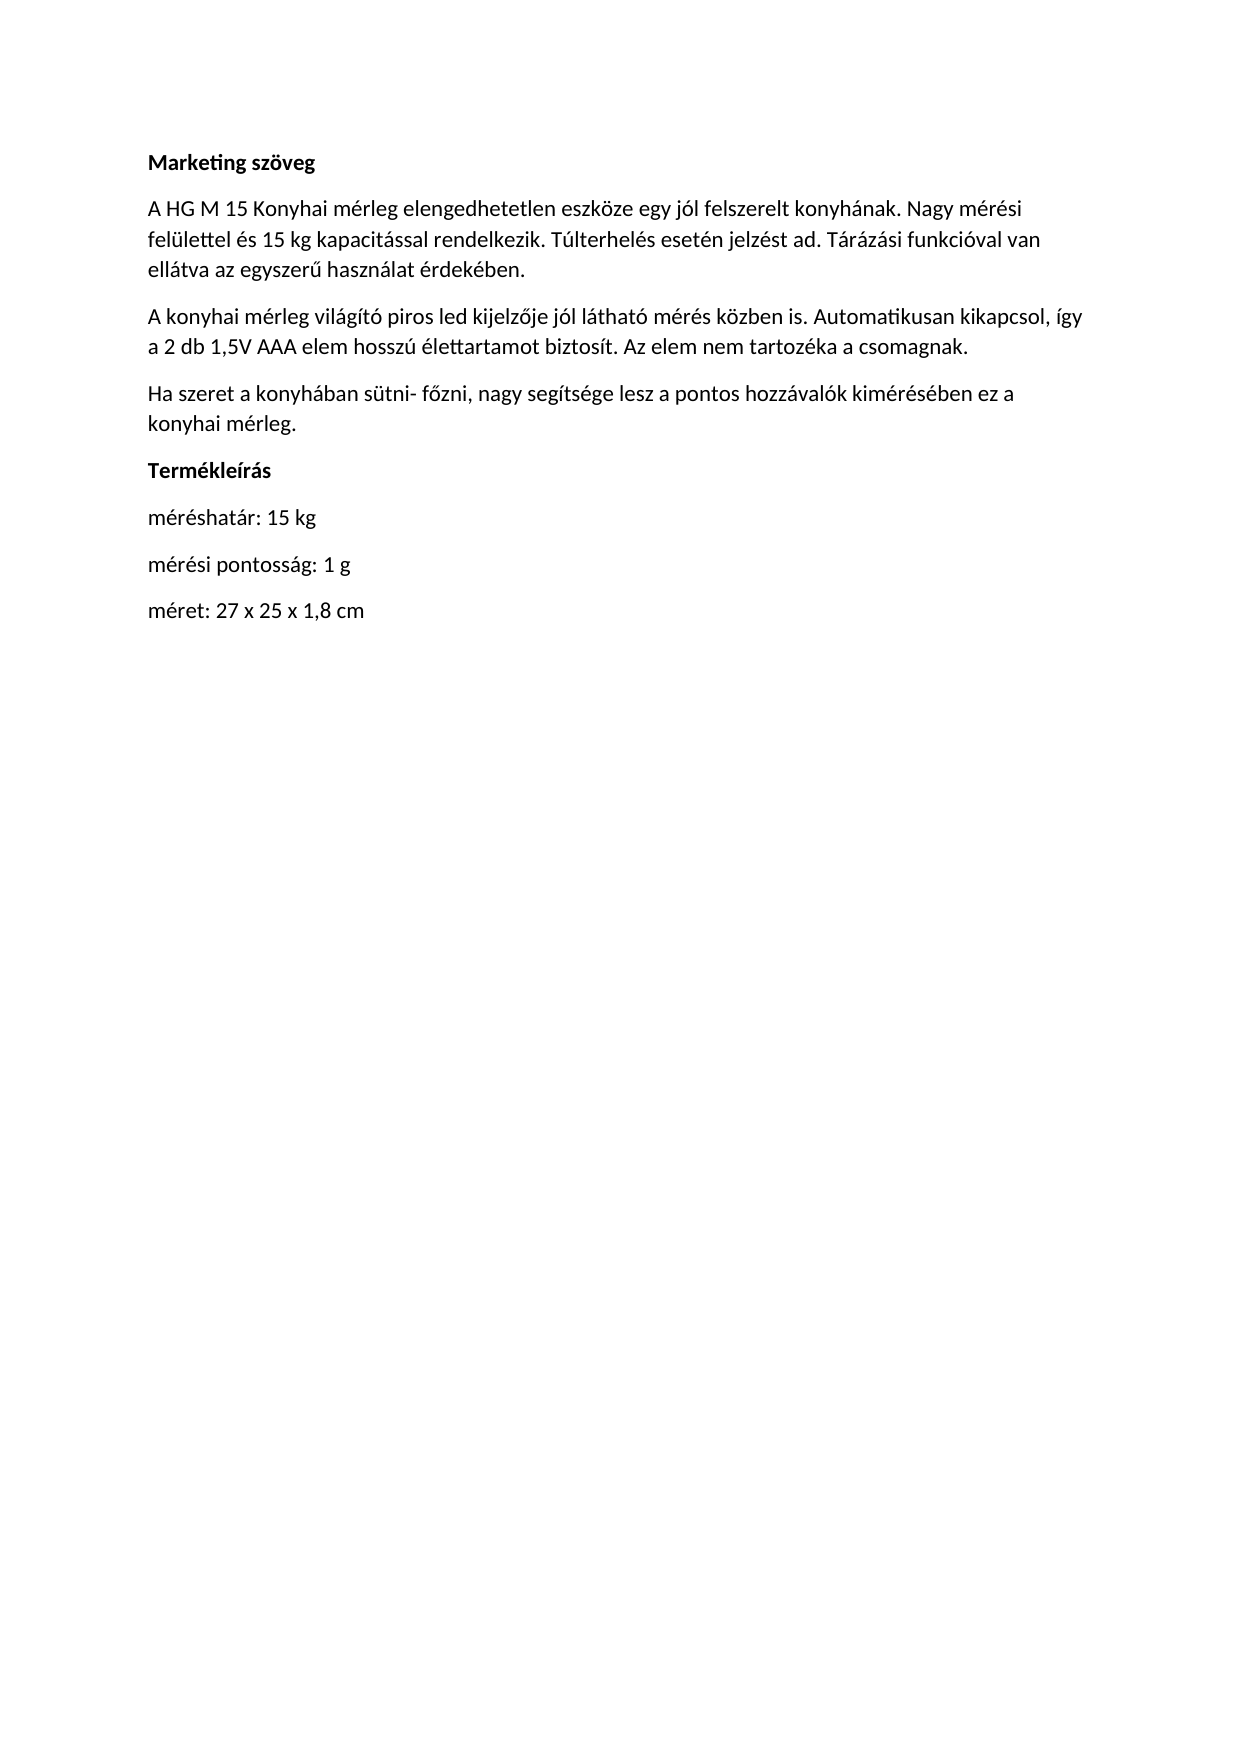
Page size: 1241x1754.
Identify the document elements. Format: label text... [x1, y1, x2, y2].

text mérési pontosság: 1 g [148, 550, 1093, 578]
text méréshatár: 15 kg [148, 503, 1093, 531]
text méret: 27 x 25 x 1,8 cm [148, 597, 1093, 624]
text Ha szeret a konyhában sütni- főzni, nagy segítsége lesz a pontos hozzávalók kimérésében ez a konyhai mérleg. [148, 379, 1093, 437]
text A HG M 15 Konyhai mérleg elengedhetetlen eszköze egy jól felszerelt konyhának. Nagy mérési felülettel és 15 kg kapacitással rendelkezik. Túlterhelés esetén jelzést ad. Tárázási funkcióval van ellátva az egyszerű használat érdekében. [148, 194, 1093, 283]
text Marketing szöveg [148, 148, 1093, 176]
text Termékleírás [148, 456, 1093, 484]
text A konyhai mérleg világító piros led kijelzője jól látható mérés közben is. Automatikusan kikapcsol, így a 2 db 1,5V AAA elem hosszú élettartamot biztosít. Az elem nem tartozéka a csomagnak. [148, 302, 1093, 360]
